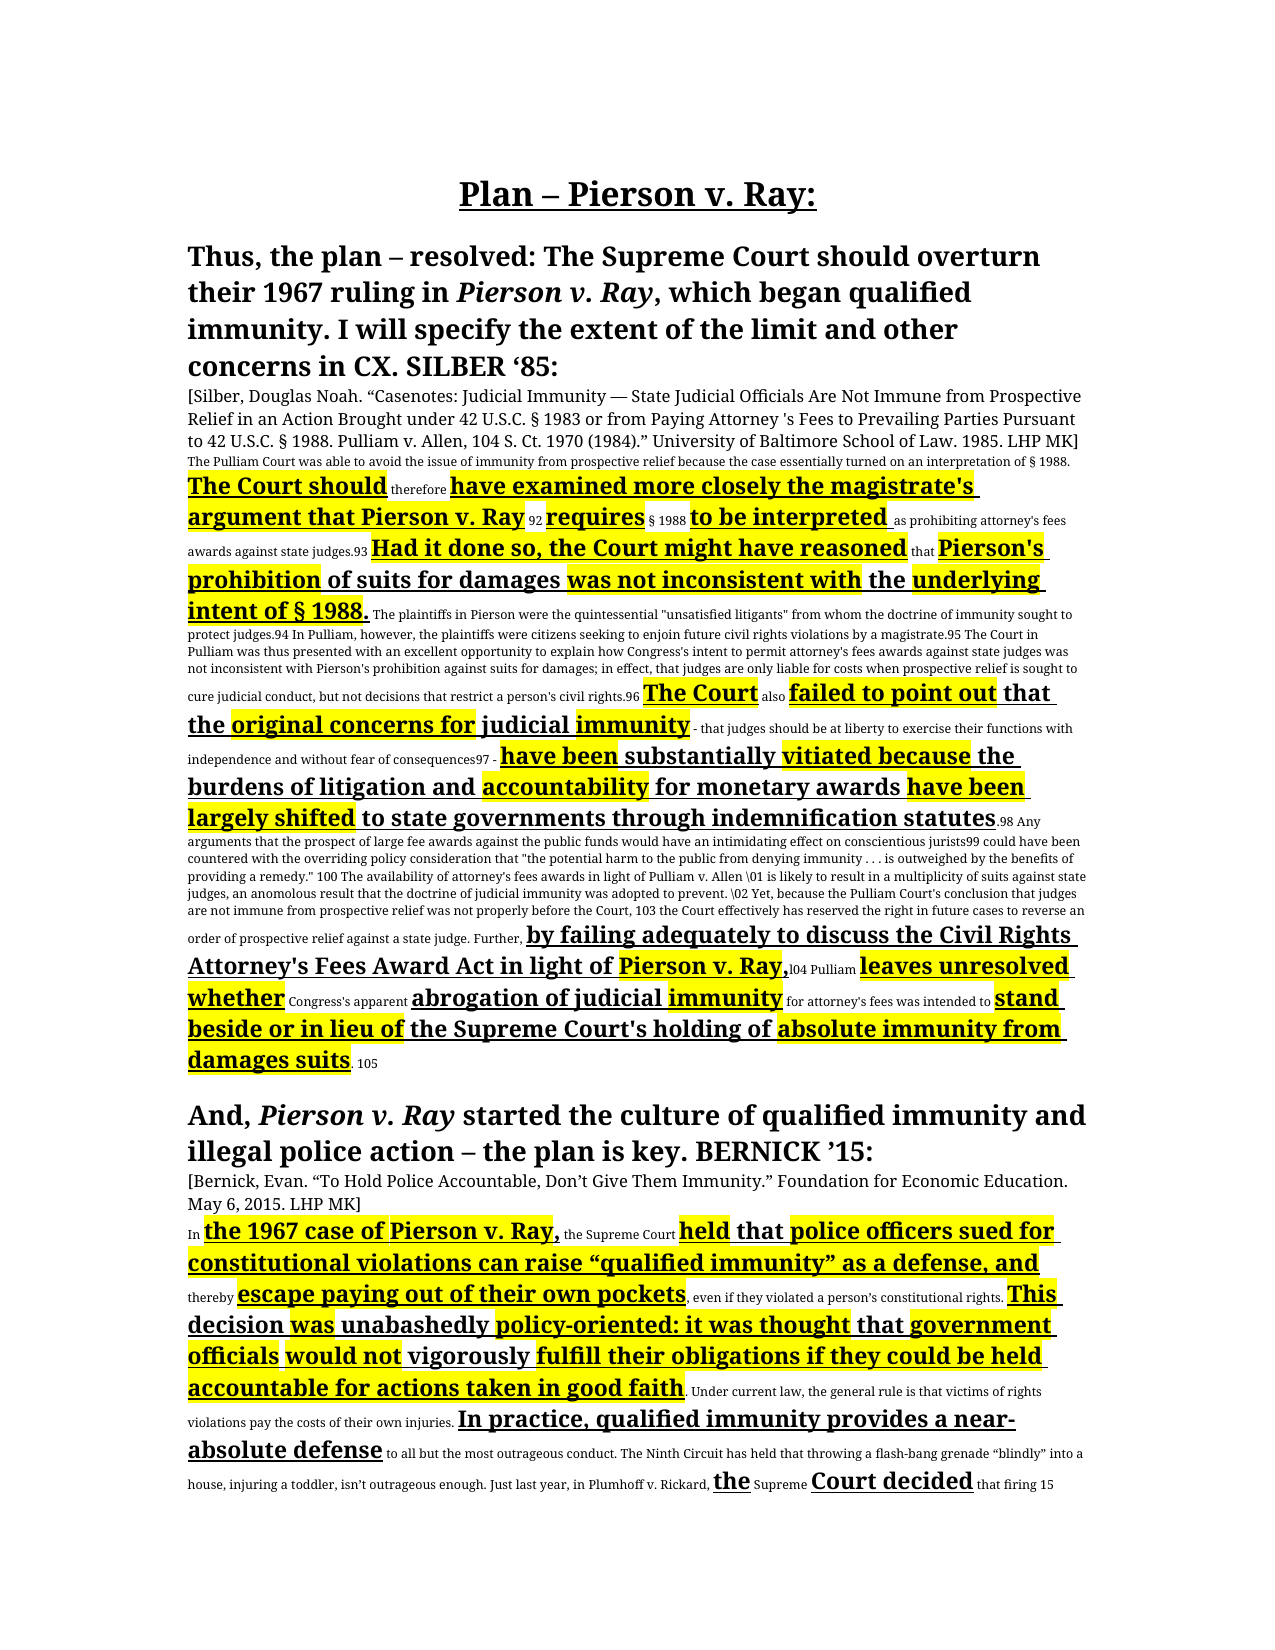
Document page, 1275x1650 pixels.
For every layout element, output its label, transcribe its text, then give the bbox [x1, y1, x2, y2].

subtitle And, Pierson v. Ray started the culture of qualified immunity and illegal police action – the plan is key. BERNICK ’15: [187, 1096, 1087, 1170]
subtitle Plan – Pierson v. Ray: [187, 171, 1087, 216]
text [Bernick, Evan. “To Hold Police Accountable, Don’t Give Them Immunity.” Foundation for Economic Education. May 6, 2015. LHP MK] [187, 1170, 1087, 1215]
subtitle Thus, the plan – resolved: The Supreme Court should overturn their 1967 ruling in Pierson v. Ray, which began qualified immunity. I will specify the extent of the limit and other concerns in CX. SILBER ‘85: [187, 237, 1087, 384]
text The Pulliam Court was able to avoid the issue of immunity from prospective relief because the case essentially turned on an interpretation of § 1988. The Court should therefore have examined more closely the magistrate's argument that Pierson v. Ray 92 requires § 1988 to be interpreted as prohibiting attorney's fees awards against state judges.93 Had it done so, the Court might have reasoned that Pierson's prohibition of suits for damages was not inconsistent with the underlying intent of § 1988. The plaintiffs in Pierson were the quintessential "unsatisfied litigants" from whom the doctrine of immunity sought to protect judges.94 In Pulliam, however, the plaintiffs were citizens seeking to enjoin future civil rights violations by a magistrate.95 The Court in Pulliam was thus presented with an excellent opportunity to explain how Congress's intent to permit attorney's fees awards against state judges was not inconsistent with Pierson's prohibition against suits for damages; in effect, that judges are only liable for costs when prospective relief is sought to cure judicial conduct, but not decisions that restrict a person's civil rights.96 The Court also failed to point out that the original concerns for judicial immunity - that judges should be at liberty to exercise their functions with independence and without fear of consequences97 - have been substantially vitiated because the burdens of litigation and accountability for monetary awards have been largely shifted to state governments through indemnification statutes.98 Any arguments that the prospect of large fee awards against the public funds would have an intimidating effect on conscientious jurists99 could have been countered with the overriding policy consideration that "the potential harm to the public from denying immunity . . . is outweighed by the benefits of providing a remedy." 100 The availability of attorney's fees awards in light of Pulliam v. Allen \01 is likely to result in a multiplicity of suits against state judges, an anomolous result that the doctrine of judicial immunity was adopted to prevent. \02 Yet, because the Pulliam Court's conclusion that judges are not immune from prospective relief was not properly before the Court, 103 the Court effectively has reserved the right in future cases to reverse an order of prospective relief against a state judge. Further, by failing adequately to discuss the Civil Rights Attorney's Fees Award Act in light of Pierson v. Ray,l04 Pulliam leaves unresolved whether Congress's apparent abrogation of judicial immunity for attorney's fees was intended to stand beside or in lieu of the Supreme Court's holding of absolute immunity from damages suits. 105 [187, 453, 1087, 1075]
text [187, 1215, 1087, 1496]
text [Silber, Douglas Noah. “Casenotes: Judicial Immunity — State Judicial Officials Are Not Immune from Prospective Relief in an Action Brought under 42 U.S.C. § 1983 or from Paying Attorney 's Fees to Prevailing Parties Pursuant to 42 U.S.C. § 1988. Pulliam v. Allen, 104 S. Ct. 1970 (1984).” University of Baltimore School of Law. 1985. LHP MK] [187, 384, 1087, 453]
